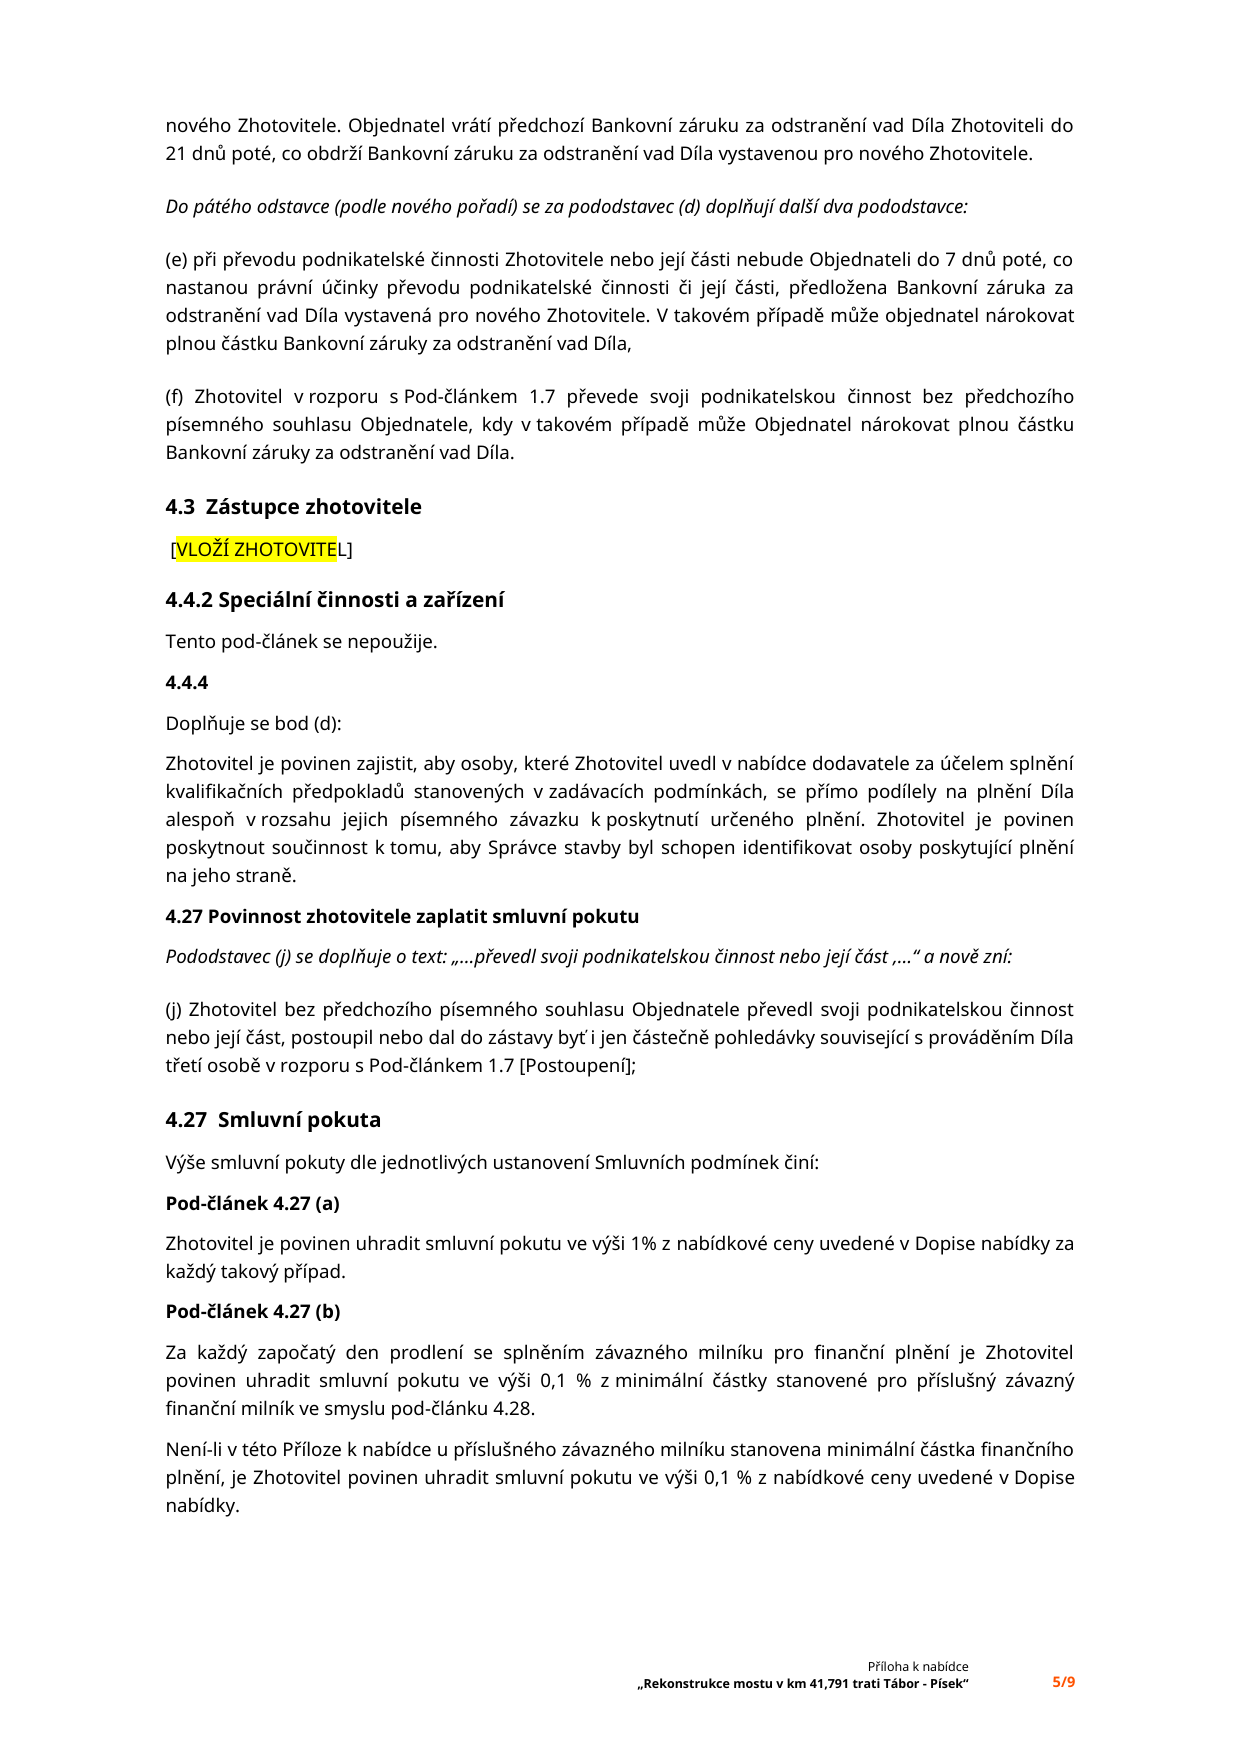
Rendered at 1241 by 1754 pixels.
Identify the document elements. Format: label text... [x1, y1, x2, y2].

text (j) Zhotovitel bez předchozího písemného souhlasu Objednatele převedl svoji podnikatelskou činnost nebo její část, postoupil nebo dal do zástavy byť i jen částečně pohledávky související s prováděním Díla třetí osobě v rozporu s Pod-článkem 1.7 [Postoupení]; [165, 996, 1075, 1078]
text 4.4.2 Speciální činnosti a zařízení [165, 585, 1075, 613]
text Tento pod-článek se nepoužije. [165, 629, 1075, 654]
text 4.4.4 [165, 669, 1075, 695]
text Do pátého odstavce (podle nového pořadí) se za pododstavec (d) doplňují další dva pododstavce: [165, 193, 1075, 219]
text Zhotovitel je povinen uhradit smluvní pokutu ve výši 1% z nabídkové ceny uvedené v Dopise nabídky za každý takový případ. [165, 1230, 1075, 1284]
text Pod-článek 4.27 (a) [165, 1190, 1075, 1215]
text 4.27 Povinnost zhotovitele zaplatit smluvní pokutu [165, 903, 1075, 928]
text 4.27 Smluvní pokuta [165, 1106, 1075, 1134]
text Není-li v této Příloze k nabídce u příslušného závazného milníku stanovena minimální částka finančního plnění, je Zhotovitel povinen uhradit smluvní pokutu ve výši 0,1 % z nabídkové ceny uvedené v Dopise nabídky. [165, 1436, 1075, 1517]
text Pododstavec (j) se doplňuje o text: „…převedl svoji podnikatelskou činnost nebo její část ,…“ a nově zní: [165, 943, 1075, 969]
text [165, 112, 1075, 166]
text [VLOŽÍ ZHOTOVITEL] [337, 536, 1075, 562]
text Za každý započatý den prodlení se splněním závazného milníku pro finanční plnění je Zhotovitel povinen uhradit smluvní pokutu ve výši 0,1 % z minimální částky stanovené pro příslušný závazný finanční milník ve smyslu pod-článku 4.28. [165, 1339, 1075, 1421]
text Pod-článek 4.27 (b) [165, 1299, 1075, 1324]
text 4.3 Zástupce zhotovitele [165, 492, 1075, 521]
text (f) Zhotovitel v rozporu s Pod-článkem 1.7 převede svoji podnikatelskou činnost bez předchozího písemného souhlasu Objednatele, kdy v takovém případě může Objednatel nárokovat plnou částku Bankovní záruky za odstranění vad Díla. [165, 383, 1075, 465]
text Zhotovitel je povinen zajistit, aby osoby, které Zhotovitel uvedl v nabídce dodavatele za účelem splnění kvalifikačních předpokladů stanovených v zadávacích podmínkách, se přímo podílely na plnění Díla alespoň v rozsahu jejich písemného závazku k poskytnutí určeného plnění. Zhotovitel je povinen poskytnout součinnost k tomu, aby Správce stavby byl schopen identifikovat osoby poskytující plnění na jeho straně. [165, 750, 1075, 888]
text Výše smluvní pokuty dle jednotlivých ustanovení Smluvních podmínek činí: [165, 1149, 1075, 1175]
text (e) při převodu podnikatelské činnosti Zhotovitele nebo její části nebude Objednateli do 7 dnů poté, co nastanou právní účinky převodu podnikatelské činnosti či její části, předložena Bankovní záruka za odstranění vad Díla vystavená pro nového Zhotovitele. V takovém případě může objednatel nárokovat plnou částku Bankovní záruky za odstranění vad Díla, [165, 246, 1075, 356]
text Doplňuje se bod (d): [165, 710, 1075, 735]
